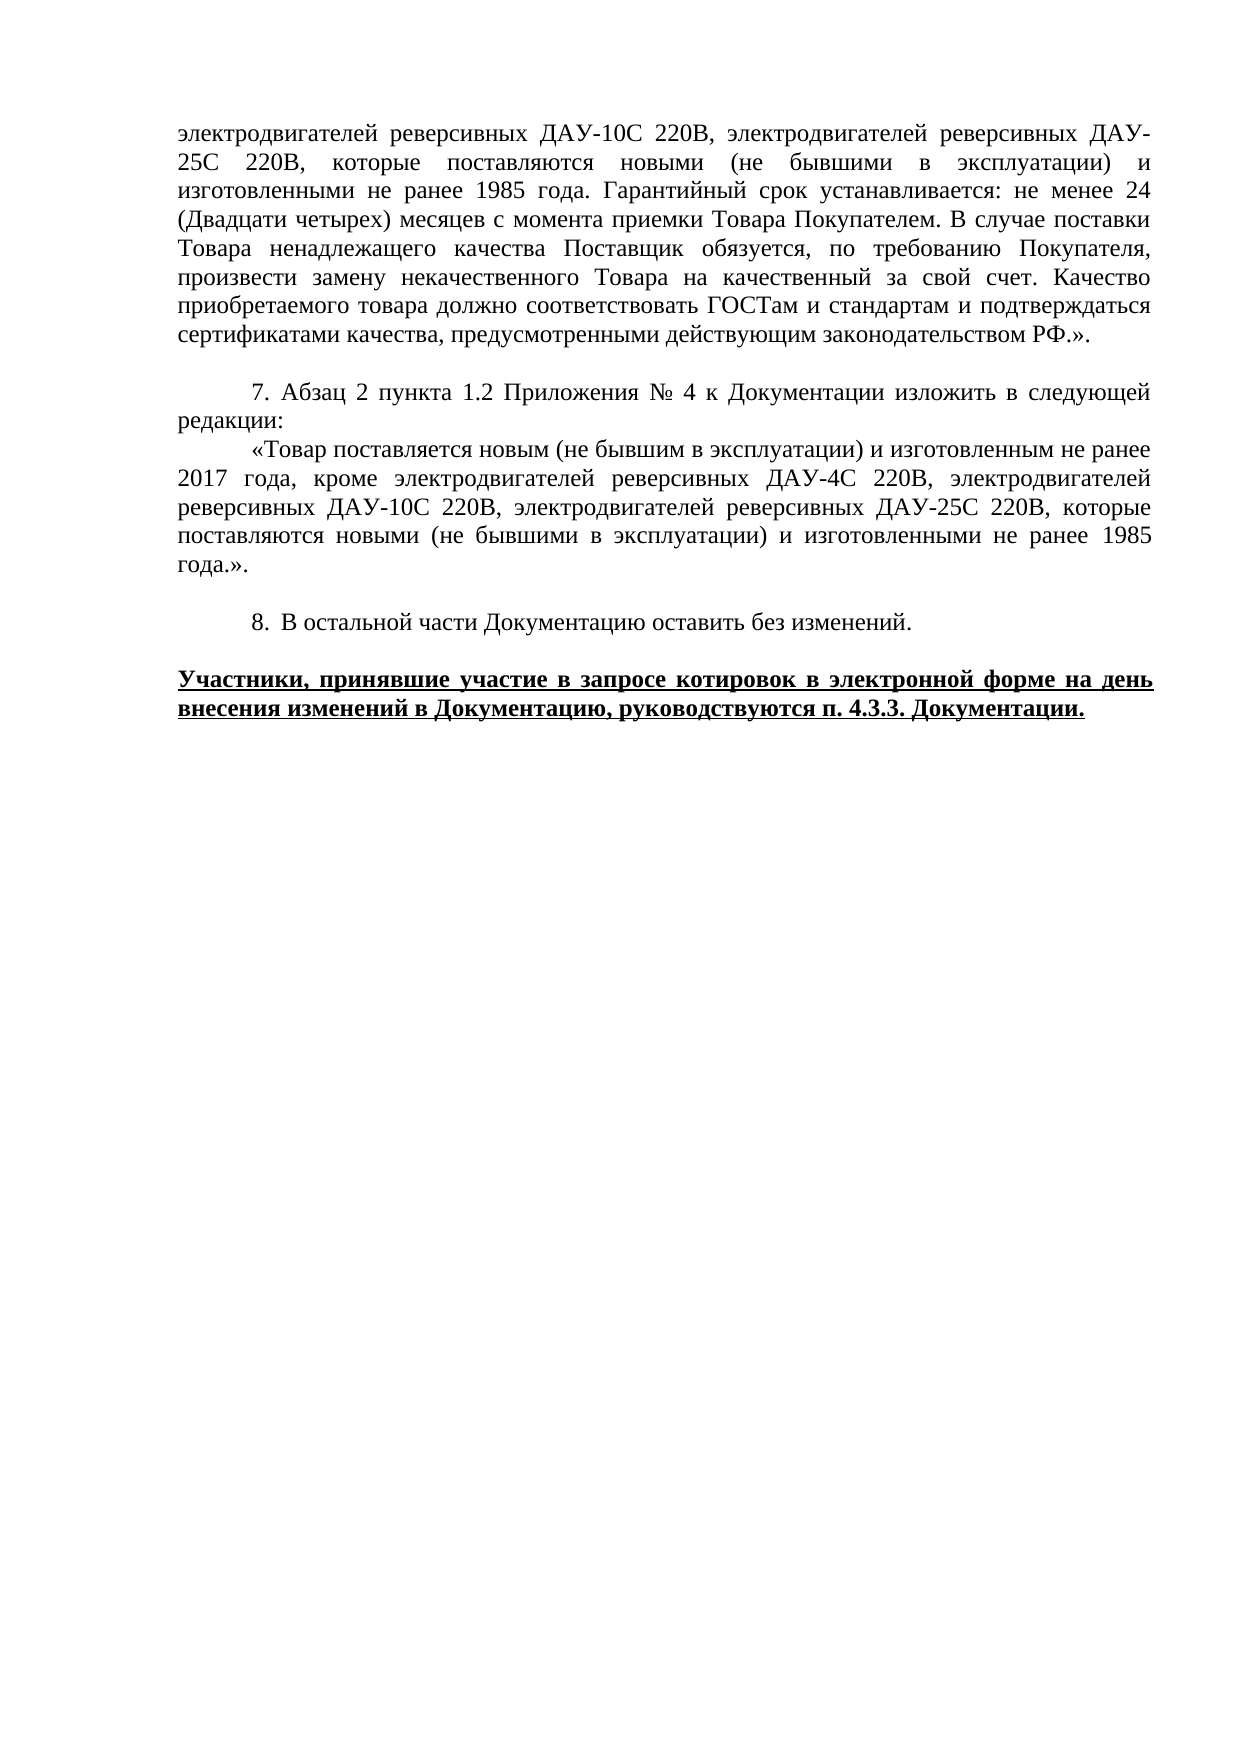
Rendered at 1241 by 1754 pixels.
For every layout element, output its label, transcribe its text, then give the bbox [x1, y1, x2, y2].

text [177, 118, 1152, 348]
text Участники, принявшие участие в запросе котировок в электронной форме на день внесения изменений в Документацию, руководствуются п. 4.3.3. Документации. [177, 690, 1154, 722]
text Участники, принявшие участие в запросе котировок в электронной форме на день внесения изменений в Документацию, руководствуются п. 4.3.3. Документации. [177, 664, 1154, 689]
text «Товар поставляется новым (не бывшим в эксплуатации) и изготовленным не ранее 2017 года, кроме электродвигателей реверсивных ДАУ-4С 220В, электродвигателей реверсивных ДАУ-10С 220В, электродвигателей реверсивных ДАУ-25С 220В, которые поставляются новыми (не бывшими в эксплуатации) и изготовленными не ранее 1985 года.». [177, 434, 1152, 578]
list Абзац 2 пункта 1.2 Приложения № 4 к Документации изложить в следующей редакции: [177, 377, 1152, 434]
list В остальной части Документацию оставить без изменений. [177, 607, 1152, 636]
